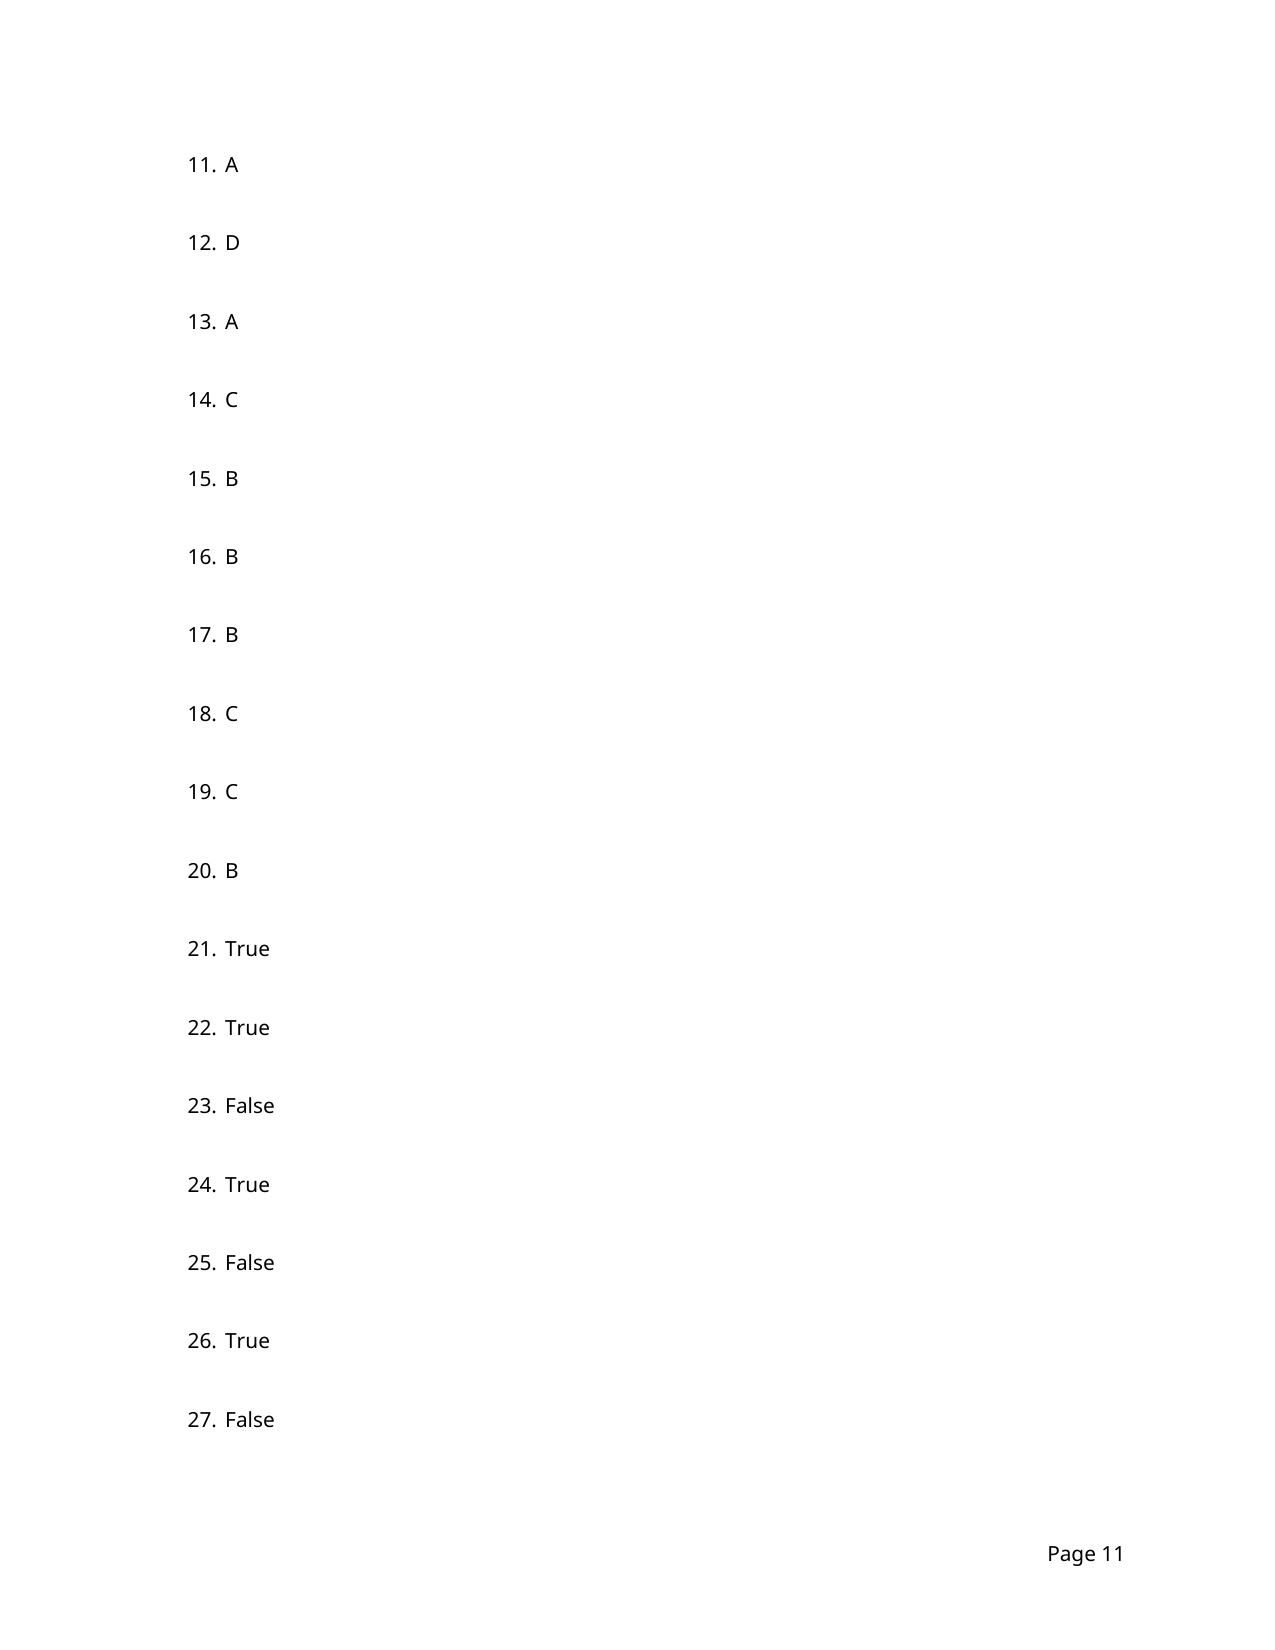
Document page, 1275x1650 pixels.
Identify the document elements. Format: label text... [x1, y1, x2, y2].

list False [187, 1405, 1125, 1433]
list C [187, 385, 1125, 414]
list A [187, 150, 1125, 178]
list B [187, 464, 1125, 492]
list False [187, 1091, 1125, 1120]
list True [187, 1170, 1125, 1198]
list True [187, 1327, 1125, 1355]
list B [187, 621, 1125, 649]
list True [187, 1013, 1125, 1041]
list True [187, 934, 1125, 963]
list False [187, 1248, 1125, 1277]
list A [187, 307, 1125, 335]
list C [187, 777, 1125, 806]
list C [187, 699, 1125, 727]
list B [187, 856, 1125, 884]
list D [187, 228, 1125, 257]
list B [187, 542, 1125, 571]
